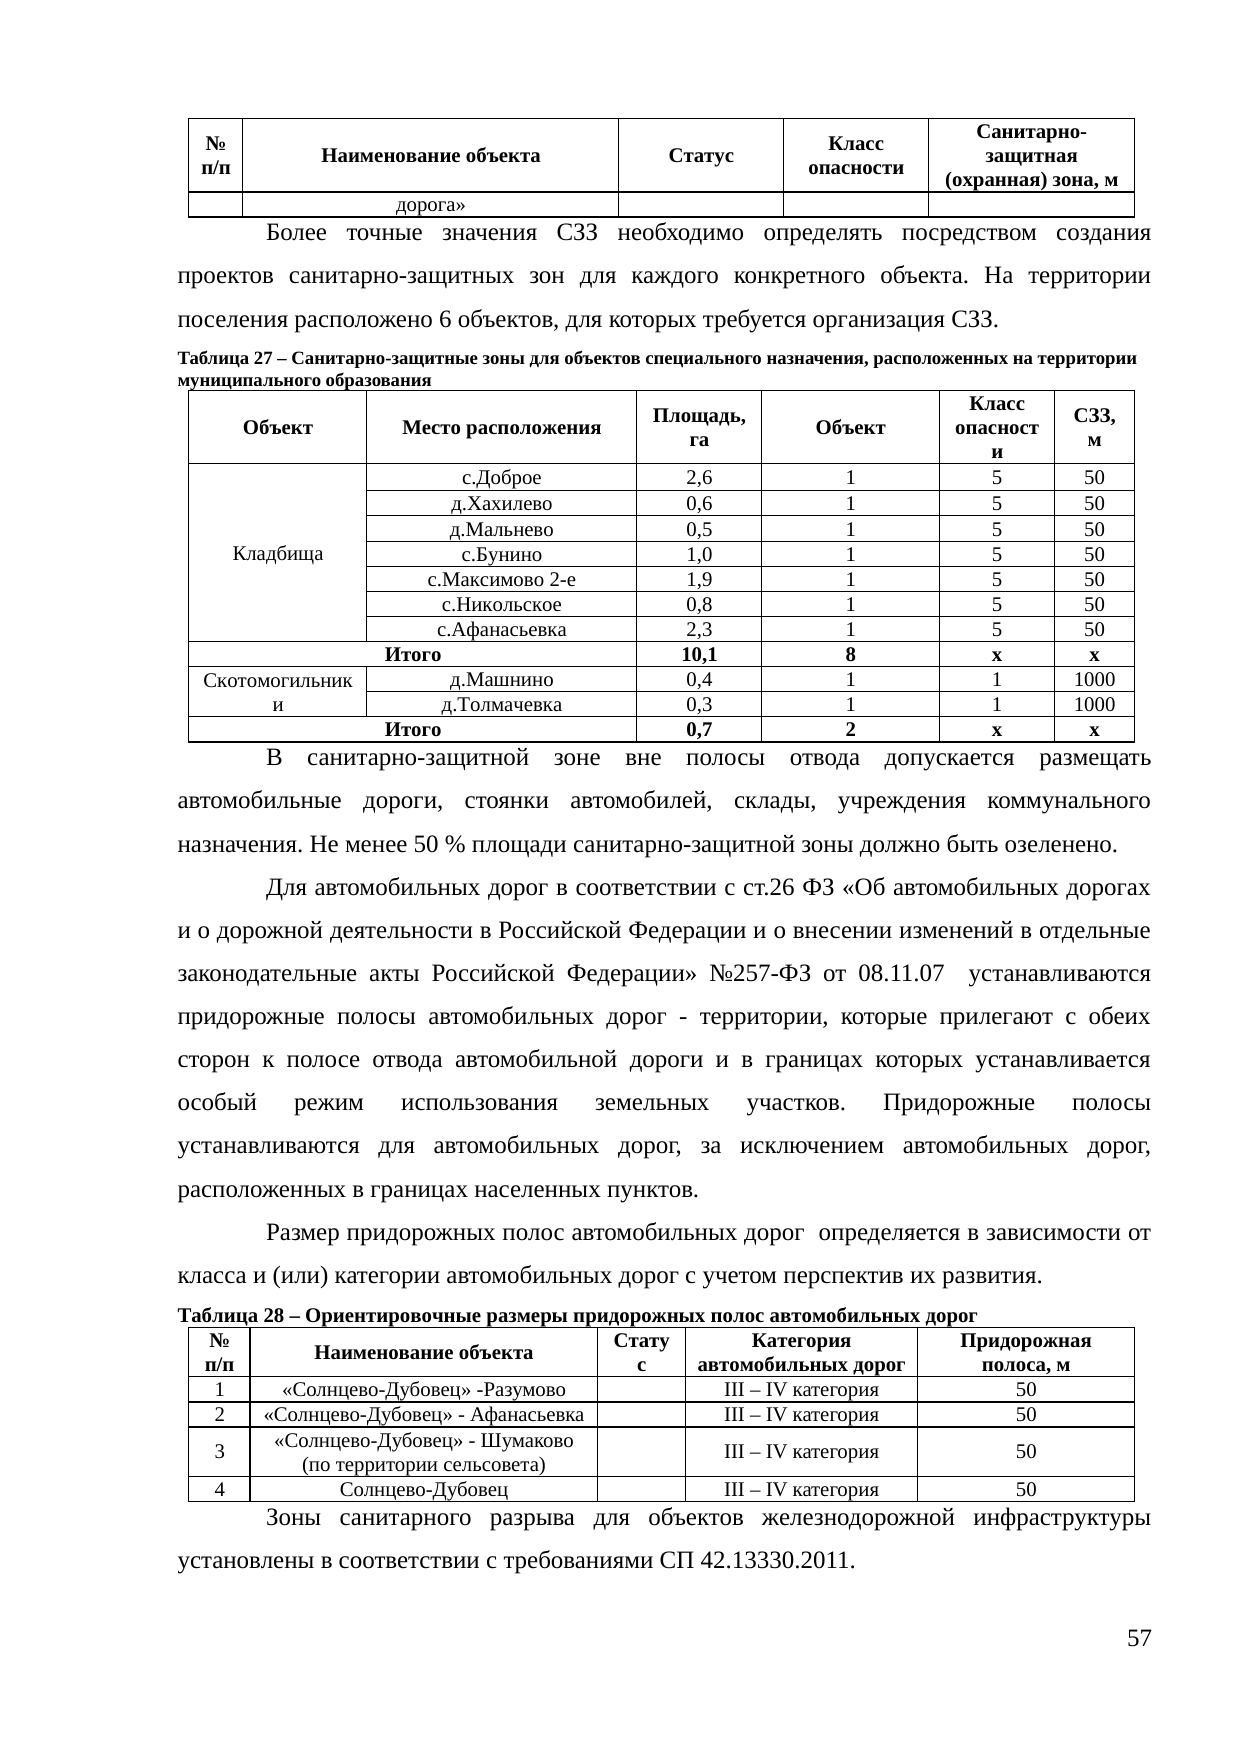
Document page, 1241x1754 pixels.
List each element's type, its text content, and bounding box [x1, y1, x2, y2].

table_cell 0,4 [637, 667, 761, 691]
table_cell с.Афанасьевка [367, 617, 636, 641]
table_header Объект [762, 391, 939, 463]
table_cell 5 [940, 491, 1054, 515]
table_cell 1 [762, 592, 939, 616]
table_cell 1000 [1055, 667, 1134, 691]
table_cell 50 [1055, 592, 1134, 616]
table_cell 1 [762, 464, 939, 490]
table_cell 50 [918, 1477, 1134, 1501]
table_cell [598, 1403, 685, 1426]
table_header Придорожная полоса, м [918, 1328, 1134, 1376]
table_cell 5 [940, 542, 1054, 566]
table_cell д.Толмачевка [367, 692, 636, 716]
table_cell 5 [940, 464, 1054, 490]
table_cell 50 [1055, 491, 1134, 515]
table_cell 1,9 [637, 567, 761, 591]
table_cell 1 [762, 491, 939, 515]
table_cell 50 [918, 1403, 1134, 1426]
table_cell 0,3 [637, 692, 761, 716]
table_cell 5 [940, 516, 1054, 541]
text Таблица 28 – Ориентировочные размеры придорожных полос автомобильных дорог [177, 1303, 1152, 1327]
text Для автомобильных дорог в соответствии с ст.26 ФЗ «Об автомобильных дорогах и о дорожной деятельности в Российской Федерации и о внесении изменений в отдельные законодательные акты Российской Федерации» №257-ФЗ от 08.11.07 устанавливаются придорожные полосы автомобильных дорог - территории, которые прилегают с обеих сторон к полосе отвода автомобильной дороги и в границах которых устанавливается особый режим использования земельных участков. Придорожные полосы устанавливаются для автомобильных дорог, за исключением автомобильных дорог, расположенных в границах населенных пунктов. [177, 872, 1152, 1202]
table_cell с.Никольское [367, 592, 636, 616]
text Размер придорожных полос автомобильных дорог определяется в зависимости от класса и (или) категории автомобильных дорог с учетом перспектив их развития. [177, 1217, 1152, 1289]
table_cell 1 [762, 617, 939, 641]
table_cell 50 [1055, 567, 1134, 591]
table_cell [929, 193, 1134, 216]
table_cell 1 [762, 667, 939, 691]
table_cell 1 [762, 567, 939, 591]
table_cell 1 [189, 1377, 249, 1401]
table_cell 0,7 [637, 717, 761, 741]
table_cell 2 [762, 717, 939, 741]
table_cell Солнцево-Дубовец [251, 1477, 597, 1501]
table_header Статус [598, 1328, 685, 1376]
table_cell III – IV категория [686, 1377, 917, 1401]
table_header Объект [189, 391, 366, 463]
table_cell д.Машнино [367, 667, 636, 691]
table_cell 5 [940, 617, 1054, 641]
table_header Статус [619, 119, 783, 191]
table_cell с.Доброе [367, 464, 636, 490]
table_cell ООО «Аграрник» АЗС «Главная дорога» [243, 193, 618, 216]
table_cell х [940, 717, 1054, 741]
table_cell 8 [762, 642, 939, 666]
table_cell 5 [940, 567, 1054, 591]
table_cell Итого [189, 642, 636, 666]
text Зоны санитарного разрыва для объектов железнодорожной инфраструктуры установлены в соответствии с требованиями СП 42.13330.2011. [177, 1502, 1152, 1574]
table_cell 4 [189, 1477, 249, 1501]
table_cell Итого [189, 717, 636, 741]
table_cell «Солнцево-Дубовец» - Шумаково (по территории сельсовета) [251, 1428, 597, 1476]
table_cell [784, 193, 928, 216]
table_cell Кладбища [189, 464, 366, 641]
table_cell 50 [1055, 542, 1134, 566]
table_header № п/п [189, 119, 242, 191]
table_header Наименование объекта [251, 1328, 597, 1376]
table_cell Скотомогильники [189, 667, 366, 716]
table_cell х [940, 642, 1054, 666]
table_header Класс опасности [940, 391, 1054, 463]
table_cell 1 [762, 692, 939, 716]
table_header Наименование объекта [243, 119, 618, 191]
text В санитарно-защитной зоне вне полосы отвода допускается размещать автомобильные дороги, стоянки автомобилей, склады, учреждения коммунального назначения. Не менее 50 % площади санитарно-защитной зоны должно быть озеленено. [177, 742, 1152, 857]
table_cell 50 [918, 1377, 1134, 1401]
table_cell III – IV категория [686, 1477, 917, 1501]
table_cell 6 [189, 193, 242, 216]
table_cell 50 [1055, 464, 1134, 490]
text Таблица 27 – Санитарно-защитные зоны для объектов специального назначения, расположенных на территории муниципального образования [177, 347, 1152, 390]
table_header Категория автомобильных дорог [686, 1328, 917, 1376]
table_cell 50 [918, 1428, 1134, 1476]
table_header СЗЗ, м [1055, 391, 1134, 463]
table_cell сущ. [619, 193, 783, 216]
table_header № п/п [189, 1328, 249, 1376]
table_cell 1 [940, 667, 1054, 691]
table_cell 1000 [1055, 692, 1134, 716]
table_cell 1 [762, 516, 939, 541]
table_cell [598, 1477, 685, 1501]
table_cell 50 [1055, 617, 1134, 641]
table_cell 0,5 [637, 516, 761, 541]
table_cell 0,8 [637, 592, 761, 616]
table_cell III – IV категория [686, 1428, 917, 1476]
table_header Класс опасности [784, 119, 928, 191]
table_cell х [1055, 717, 1134, 741]
table_cell 0,6 [637, 491, 761, 515]
table_header Площадь, га [637, 391, 761, 463]
table_cell с.Максимово 2-е [367, 567, 636, 591]
table_cell «Солнцево-Дубовец» -Разумово [251, 1377, 597, 1401]
table_cell «Солнцево-Дубовец» - Афанасьевка [251, 1403, 597, 1426]
table_cell 1 [762, 542, 939, 566]
table_cell 3 [189, 1428, 249, 1476]
table_header Место расположения [367, 391, 636, 463]
table_cell 1,0 [637, 542, 761, 566]
table_cell 1 [940, 692, 1054, 716]
table_cell III – IV категория [686, 1403, 917, 1426]
table_cell [598, 1428, 685, 1476]
table_header Санитарно-защитная (охранная) зона, м [929, 119, 1134, 191]
table_cell 2,6 [637, 464, 761, 490]
table_cell 10,1 [637, 642, 761, 666]
table_cell 50 [1055, 516, 1134, 541]
table_cell 5 [940, 592, 1054, 616]
table_cell [598, 1377, 685, 1401]
table_cell 2 [189, 1403, 249, 1426]
table_cell д.Мальнево [367, 516, 636, 541]
table_cell 2,3 [637, 617, 761, 641]
table_cell с.Бунино [367, 542, 636, 566]
table_cell х [1055, 642, 1134, 666]
text Более точные значения СЗЗ необходимо определять посредством создания проектов санитарно-защитных зон для каждого конкретного объекта. На территории поселения расположено 6 объектов, для которых требуется организация СЗЗ. [177, 217, 1152, 332]
table_cell д.Хахилево [367, 491, 636, 515]
